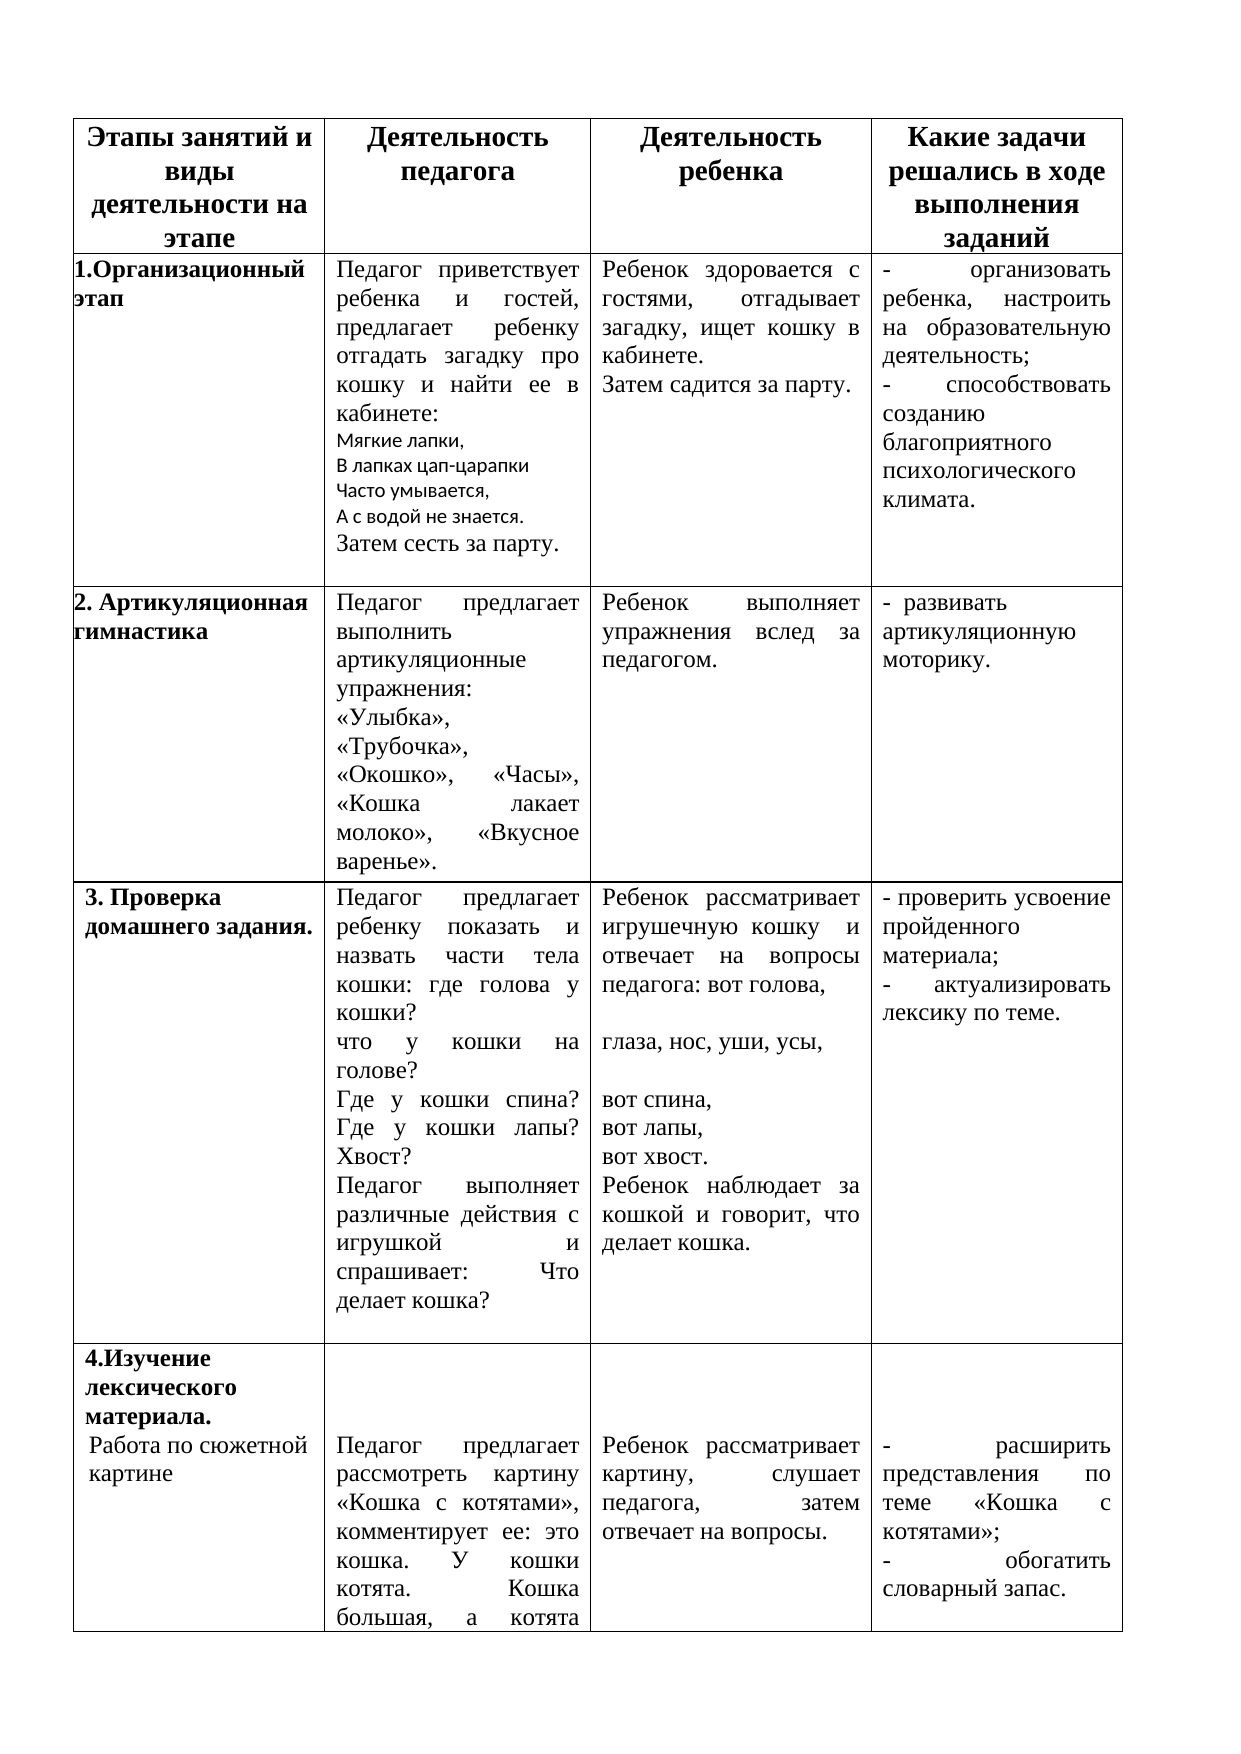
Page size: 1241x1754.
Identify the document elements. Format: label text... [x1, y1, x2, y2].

table_cell Ребенок здоровается с гостями, отгадывает загадку, ищет кошку в кабинете. Затем садится за парту. [591, 254, 871, 586]
table_cell - развивать артикуляционную моторику. [872, 587, 1122, 881]
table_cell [872, 1344, 1122, 1631]
table_cell - проверить усвоение пройденного материала; - актуализировать лексику по теме. [872, 883, 1122, 1342]
table_cell Ребенок выполняет упражнения вслед за педагогом. [591, 587, 871, 881]
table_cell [325, 1344, 590, 1631]
table_header Этапы занятий и виды деятельности на этапе [74, 119, 324, 253]
table_cell Педагог предлагает выполнить артикуляционные упражнения: «Улыбка», «Трубочка», «Окошко», «Часы», «Кошка лакает молоко», «Вкусное варенье». [325, 587, 590, 881]
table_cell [74, 1344, 324, 1631]
table_cell Педагог приветствует ребенка и гостей, предлагает ребенку отгадать загадку про кошку и найти ее в кабинете: Мягкие лапки, В лапках цап-царапки Часто умывается, А с водой не знается. Затем сесть за парту. [325, 254, 590, 586]
table_header Какие задачи решались в ходе выполнения заданий [872, 119, 1122, 253]
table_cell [591, 1344, 871, 1631]
table_header Деятельность ребенка [591, 119, 871, 253]
table_cell 2. Артикуляционная гимнастика [74, 587, 324, 881]
table_header Деятельность педагога [325, 119, 590, 253]
table_cell Педагог предлагает ребенку показать и назвать части тела кошки: где голова у кошки? что у кошки на голове? Где у кошки спина? Где у кошки лапы? Хвост? Педагог выполняет различные действия с игрушкой и спрашивает: Что делает кошка? [325, 883, 590, 1342]
table_cell - организовать ребенка, настроить на образовательную деятельность; - способствовать созданию благоприятного психологического климата. [872, 254, 1122, 586]
table_cell 3. Проверка домашнего задания. [74, 883, 324, 1342]
table_cell Ребенок рассматривает игрушечную кошку и отвечает на вопросы педагога: вот голова, глаза, нос, уши, усы, вот спина, вот лапы, вот хвост. Ребенок наблюдает за кошкой и говорит, что делает кошка. [591, 883, 871, 1342]
table_cell 1.Организационный этап [74, 254, 324, 586]
